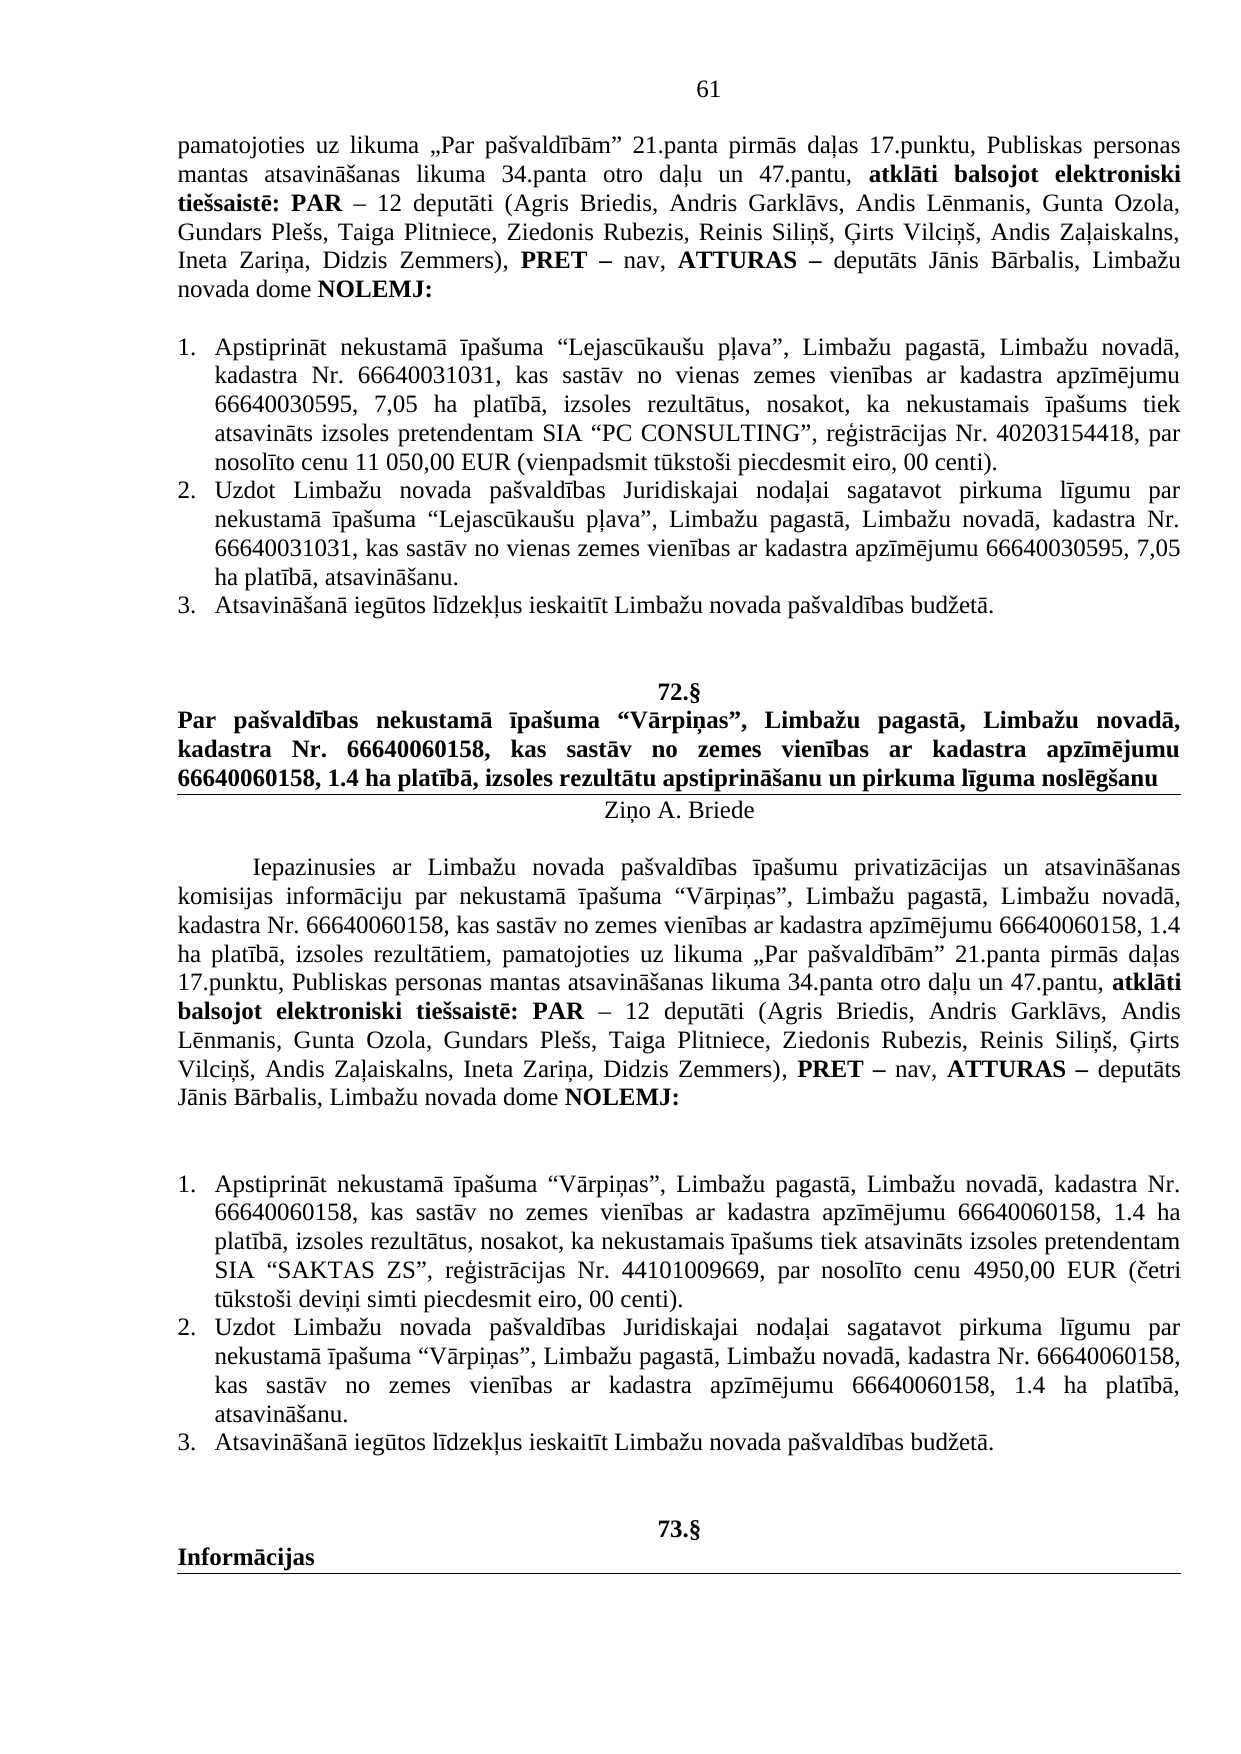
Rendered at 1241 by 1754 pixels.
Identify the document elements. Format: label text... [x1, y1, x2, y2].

text Iepazinusies ar Limbažu novada pašvaldības īpašumu privatizācijas un atsavināšanas komisijas informāciju par nekustamā īpašuma “Vārpiņas”, Limbažu pagastā, Limbažu novadā, kadastra Nr. 66640060158, kas sastāv no zemes vienības ar kadastra apzīmējumu 66640060158, 1.4 ha platībā, izsoles rezultātiem, pamatojoties uz likuma „Par pašvaldībām” 21.panta pirmās daļas 17.punktu, Publiskas personas mantas atsavināšanas likuma 34.panta otro daļu un 47.pantu, atklāti balsojot elektroniski tiešsaistē: PAR – 12 deputāti (Agris Briedis, Andris Garklāvs, Andis Lēnmanis, Gunta Ozola, Gundars Plešs, Taiga Plitniece, Ziedonis Rubezis, Reinis Siliņš, Ģirts Vilciņš, Andis Zaļaiskalns, Ineta Zariņa, Didzis Zemmers), PRET – nav, ATTURAS – deputāts Jānis Bārbalis, Limbažu novada dome NOLEMJ: [177, 852, 1181, 1111]
text Ziņo A. Briede [177, 795, 1181, 824]
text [177, 131, 1181, 303]
list Apstiprināt nekustamā īpašuma “Vārpiņas”, Limbažu pagastā, Limbažu novadā, kadastra Nr. 66640060158, kas sastāv no zemes vienības ar kadastra apzīmējumu 66640060158, 1.4 ha platībā, izsoles rezultātus, nosakot, ka nekustamais īpašums tiek atsavināts izsoles pretendentam SIA “SAKTAS ZS”, reģistrācijas Nr. 44101009669, par nosolīto cenu 4950,00 EUR (četri tūkstoši deviņi simti piecdesmit eiro, 00 centi). [177, 1169, 1181, 1312]
list Uzdot Limbažu novada pašvaldības Juridiskajai nodaļai sagatavot pirkuma līgumu par nekustamā īpašuma “Lejascūkaušu pļava”, Limbažu pagastā, Limbažu novadā, kadastra Nr. 66640031031, kas sastāv no vienas zemes vienības ar kadastra apzīmējumu 66640030595, 7,05 ha platībā, atsavināšanu. [177, 476, 1181, 591]
list Uzdot Limbažu novada pašvaldības Juridiskajai nodaļai sagatavot pirkuma līgumu par nekustamā īpašuma “Vārpiņas”, Limbažu pagastā, Limbažu novadā, kadastra Nr. 66640060158, kas sastāv no zemes vienības ar kadastra apzīmējumu 66640060158, 1.4 ha platībā, atsavināšanu. [177, 1312, 1181, 1427]
subtitle 73.§ [177, 1514, 1181, 1542]
text Par pašvaldības nekustamā īpašuma “Vārpiņas”, Limbažu pagastā, Limbažu novadā, kadastra Nr. 66640060158, kas sastāv no zemes vienības ar kadastra apzīmējumu 66640060158, 1.4 ha platībā, izsoles rezultātu apstiprināšanu un pirkuma līguma noslēgšanu [177, 706, 1181, 794]
list Atsavināšanā iegūtos līdzekļus ieskaitīt Limbažu novada pašvaldības budžetā. [177, 1427, 1181, 1456]
text 72.§ [177, 677, 1181, 706]
list Atsavināšanā iegūtos līdzekļus ieskaitīt Limbažu novada pašvaldības budžetā. [177, 591, 1181, 619]
text Informācijas [177, 1542, 1181, 1573]
list Apstiprināt nekustamā īpašuma “Lejascūkaušu pļava”, Limbažu pagastā, Limbažu novadā, kadastra Nr. 66640031031, kas sastāv no vienas zemes vienības ar kadastra apzīmējumu 66640030595, 7,05 ha platībā, izsoles rezultātus, nosakot, ka nekustamais īpašums tiek atsavināts izsoles pretendentam SIA “PC CONSULTING”, reģistrācijas Nr. 40203154418, par nosolīto cenu 11 050,00 EUR (vienpadsmit tūkstoši piecdesmit eiro, 00 centi). [177, 332, 1181, 476]
